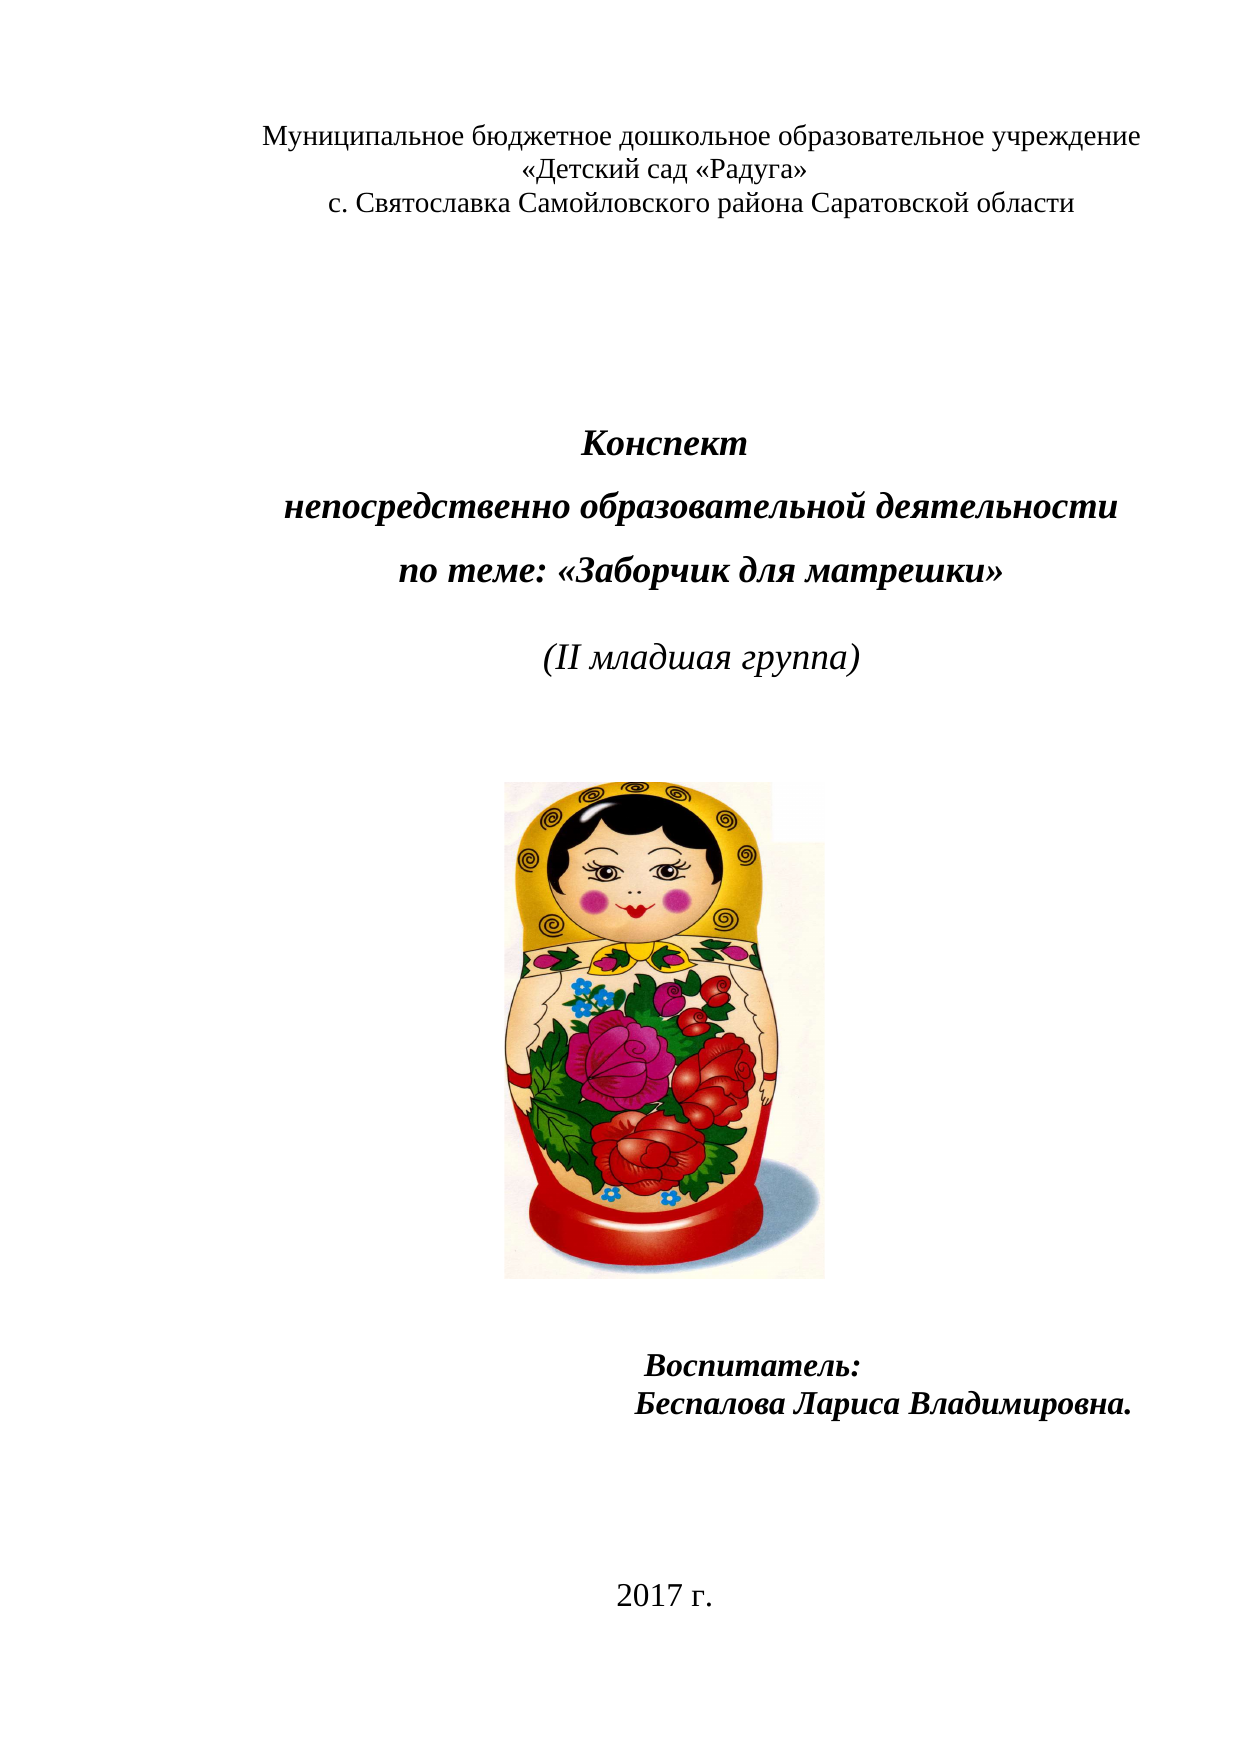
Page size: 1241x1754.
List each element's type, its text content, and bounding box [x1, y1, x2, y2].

text с. Святославка Самойловского района Саратовской области [177, 185, 1152, 219]
picture [504, 782, 825, 1279]
text Беспалова Лариса Владимировна. [177, 1383, 1152, 1422]
text Муниципальное бюджетное дошкольное образовательное учреждение «Детский сад «Радуга» [177, 118, 1152, 185]
text непосредственно образовательной деятельности [177, 484, 1152, 527]
text (II младшая группа) [177, 634, 1152, 677]
text по теме: «Заборчик для матрешки» [177, 548, 1152, 591]
text Воспитатель: [177, 1345, 1152, 1383]
text Конспект [177, 420, 1152, 463]
text 2017 г. [177, 1575, 1152, 1613]
